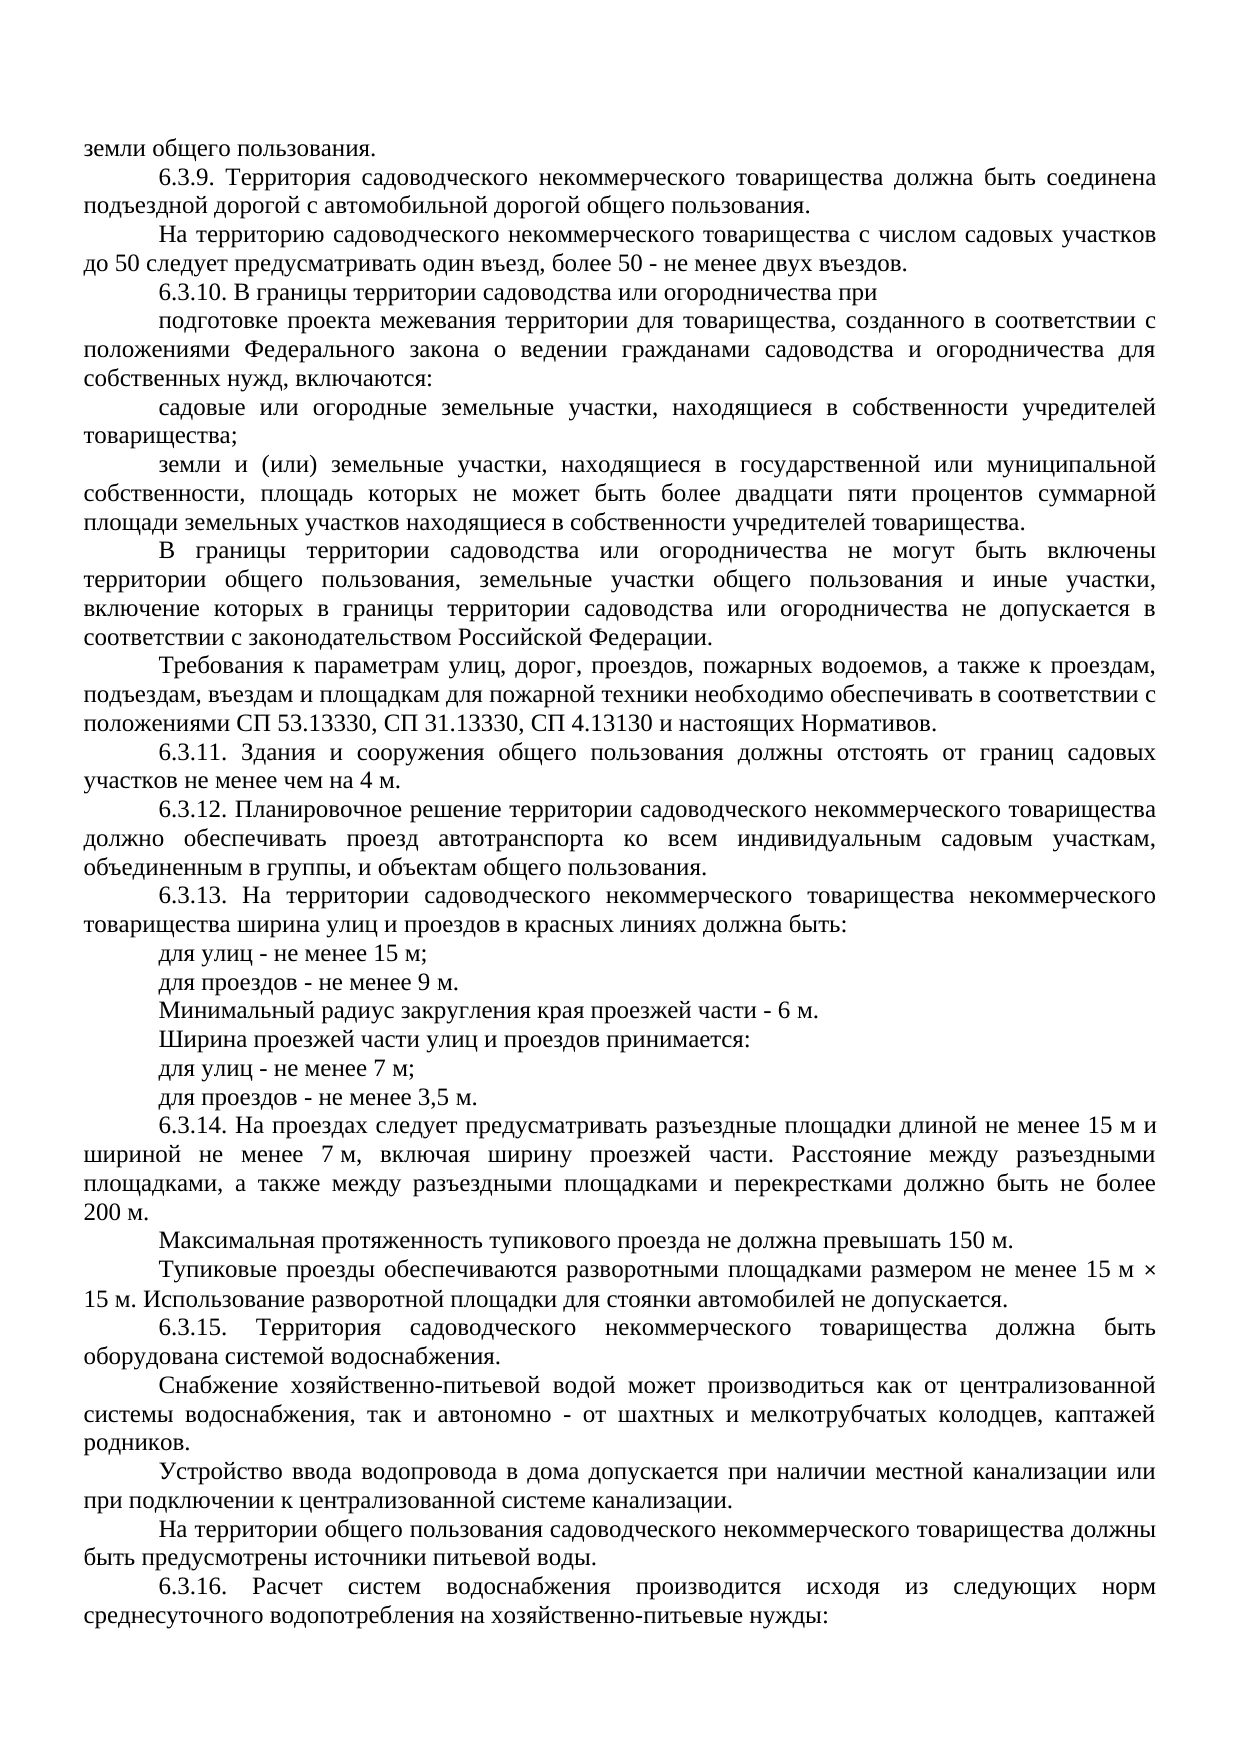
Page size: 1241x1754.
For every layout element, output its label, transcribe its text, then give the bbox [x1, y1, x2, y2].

text 6.3.14. На проездах следует предусматривать разъездные площадки длиной не менее 15 м и шириной не менее 7 м, включая ширину проезжей части. Расстояние между разъездными площадками, а также между разъездными площадками и перекрестками должно быть не более 200 м. [83, 1110, 1157, 1225]
text На территории общего пользования садоводческого некоммерческого товарищества должны быть предусмотрены источники питьевой воды. [83, 1514, 1157, 1571]
text 6.3.11. Здания и сооружения общего пользования должны отстоять от границ садовых участков не менее чем на 4 м. [83, 737, 1157, 794]
text Ширина проезжей части улиц и проездов принимается: [83, 1024, 1157, 1053]
text Требования к параметрам улиц, дорог, проездов, пожарных водоемов, а также к проездам, подъездам, въездам и площадкам для пожарной техники необходимо обеспечивать в соответствии с положениями СП 53.13330, СП 31.13330, СП 4.13130 и настоящих Нормативов. [83, 650, 1157, 737]
text Снабжение хозяйственно-питьевой водой может производиться как от централизованной системы водоснабжения, так и автономно - от шахтных и мелкотрубчатых колодцев, каптажей родников. [83, 1370, 1157, 1456]
text 6.3.15. Территория садоводческого некоммерческого товарищества должна быть оборудована системой водоснабжения. [83, 1312, 1157, 1370]
text Тупиковые проезды обеспечиваются разворотными площадками размером не менее 15 м × 15 м. Использование разворотной площадки для стоянки автомобилей не допускается. [83, 1254, 1157, 1312]
text 6.3.16. Расчет систем водоснабжения производится исходя из следующих норм среднесуточного водопотребления на хозяйственно-питьевые нужды: [83, 1571, 1157, 1629]
text 6.3.12. Планировочное решение территории садоводческого некоммерческого товарищества должно обеспечивать проезд автотранспорта ко всем индивидуальным садовым участкам, объединенным в группы, и объектам общего пользования. [83, 794, 1157, 880]
text 6.3.9. Территория садоводческого некоммерческого товарищества должна быть соединена подъездной дорогой с автомобильной дорогой общего пользования. [83, 162, 1157, 219]
text В границы территории садоводства или огородничества не могут быть включены территории общего пользования, земельные участки общего пользования и иные участки, включение которых в границы территории садоводства или огородничества не допускается в соответствии с законодательством Российской Федерации. [83, 535, 1157, 650]
text Минимальный радиус закругления края проезжей части - 6 м. [83, 995, 1157, 1024]
text подготовке проекта межевания территории для товарищества, созданного в соответствии с положениями Федерального закона о ведении гражданами садоводства и огородничества для собственных нужд, включаются: [83, 305, 1157, 392]
text 6.3.13. На территории садоводческого некоммерческого товарищества некоммерческого товарищества ширина улиц и проездов в красных линиях должна быть: [83, 880, 1157, 938]
text Устройство ввода водопровода в дома допускается при наличии местной канализации или при подключении к централизованной системе канализации. [83, 1456, 1157, 1514]
text Максимальная протяженность тупикового проезда не должна превышать 150 м. [83, 1225, 1157, 1254]
text На территорию садоводческого некоммерческого товарищества с числом садовых участков до 50 следует предусматривать один въезд, более 50 - не менее двух въездов. [83, 219, 1157, 277]
text для улиц - не менее 15 м; [83, 938, 1157, 967]
text земли и (или) земельные участки, находящиеся в государственной или муниципальной собственности, площадь которых не может быть более двадцати пяти процентов суммарной площади земельных участков находящиеся в собственности учредителей товарищества. [83, 449, 1157, 535]
text садовые или огородные земельные участки, находящиеся в собственности учредителей товарищества; [83, 392, 1157, 449]
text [83, 133, 1157, 162]
text для улиц - не менее 7 м; [83, 1053, 1157, 1082]
text для проездов - не менее 9 м. [83, 967, 1157, 995]
text 6.3.10. В границы территории садоводства или огородничества при [83, 277, 1157, 305]
text для проездов - не менее 3,5 м. [83, 1082, 1157, 1110]
